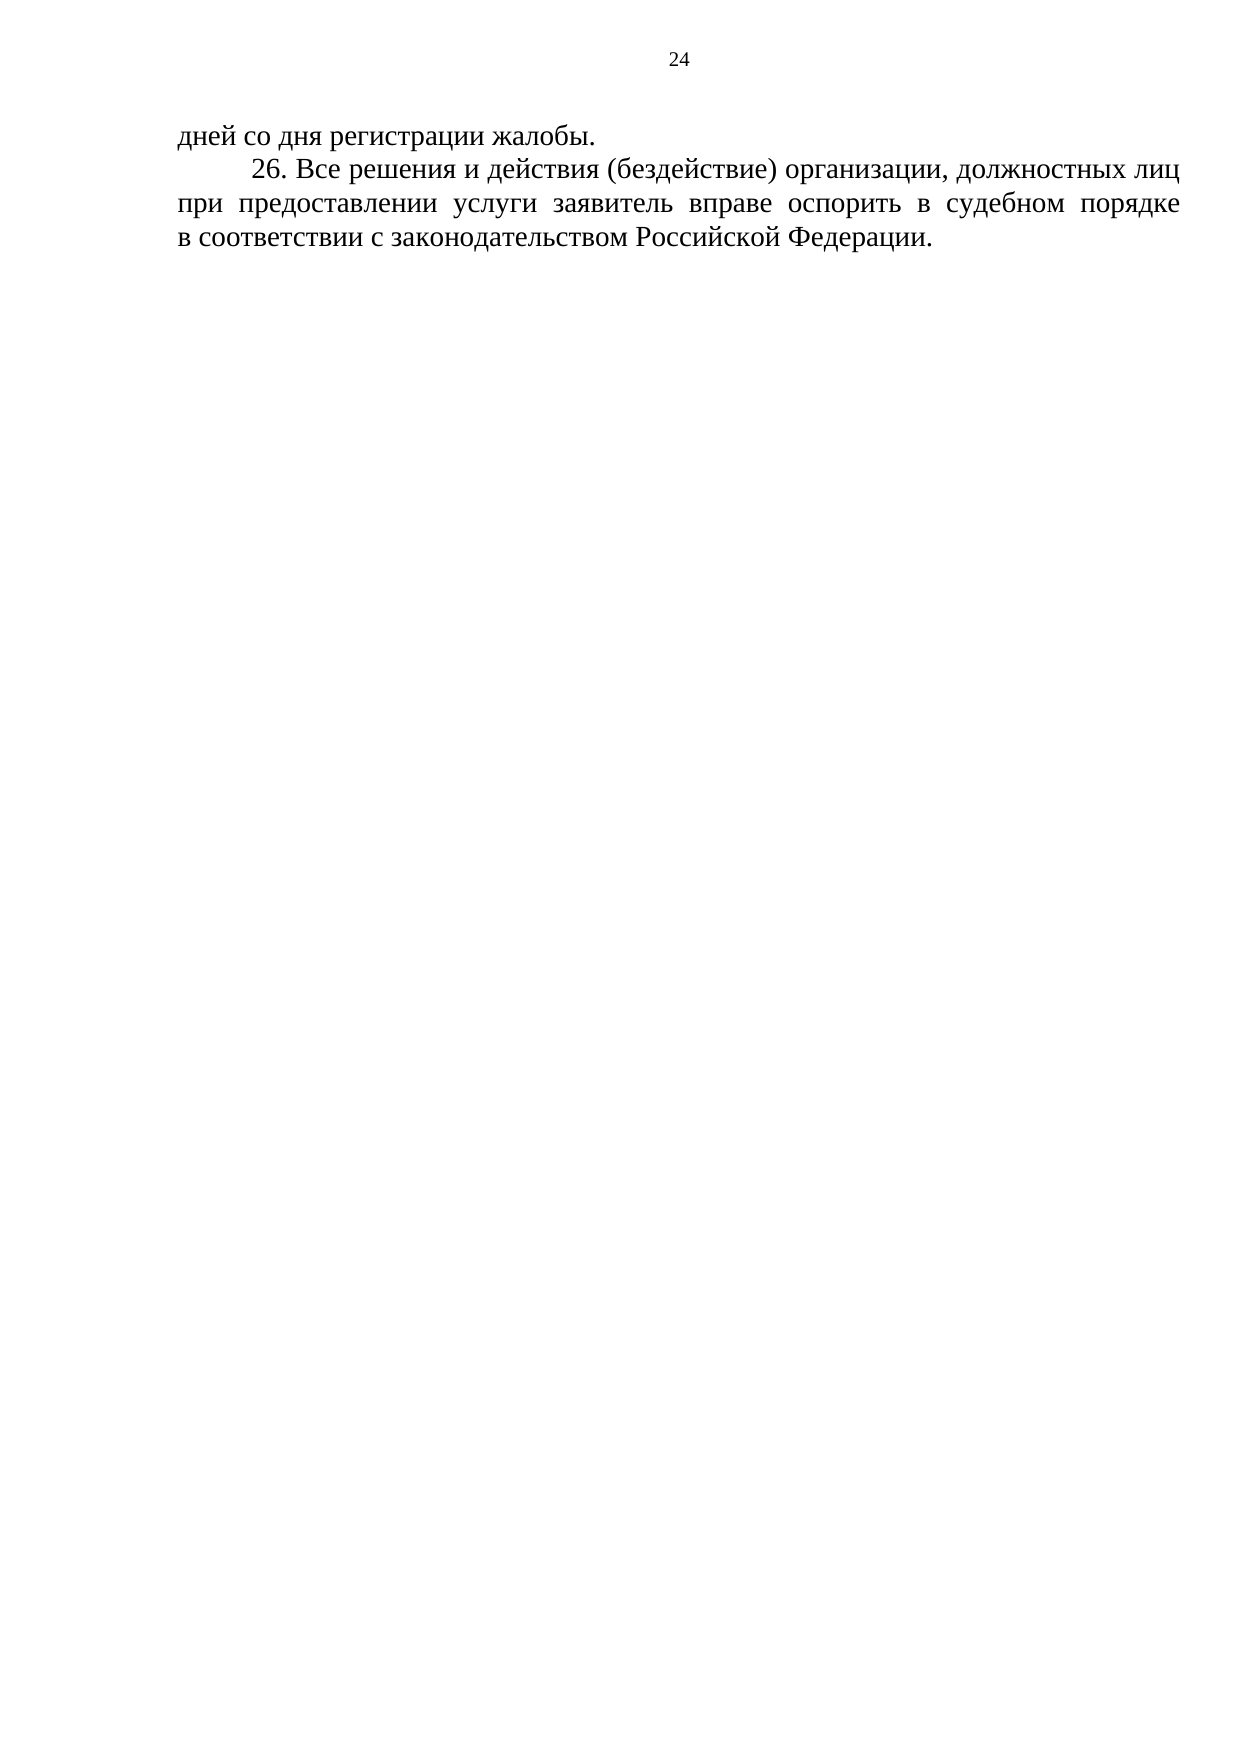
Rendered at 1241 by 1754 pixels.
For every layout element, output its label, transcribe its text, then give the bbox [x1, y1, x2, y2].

text 26. Все решения и действия (бездействие) организации, должностных лиц при предоставлении услуги заявитель вправе оспорить в судебном порядке в соответствии с законодательством Российской Федерации. [177, 152, 1181, 252]
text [177, 118, 1181, 152]
